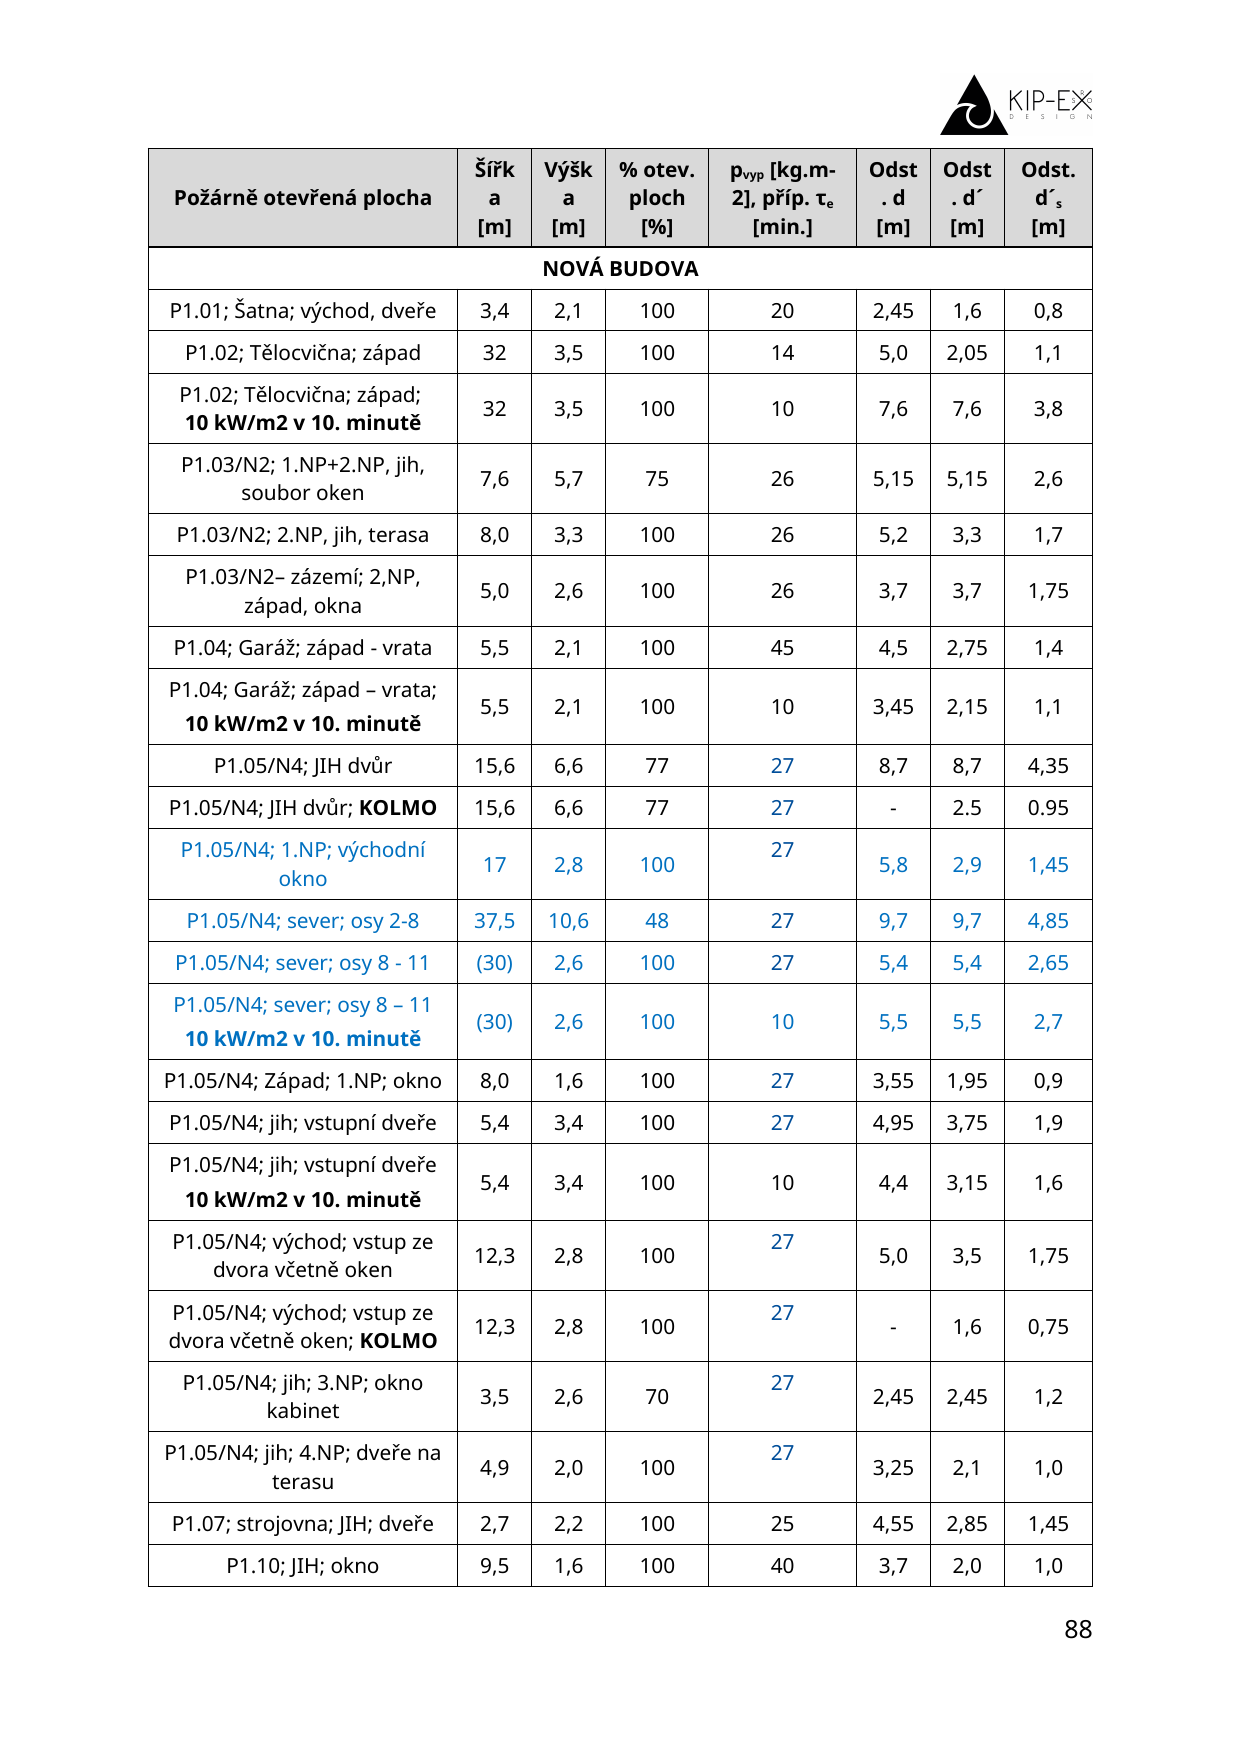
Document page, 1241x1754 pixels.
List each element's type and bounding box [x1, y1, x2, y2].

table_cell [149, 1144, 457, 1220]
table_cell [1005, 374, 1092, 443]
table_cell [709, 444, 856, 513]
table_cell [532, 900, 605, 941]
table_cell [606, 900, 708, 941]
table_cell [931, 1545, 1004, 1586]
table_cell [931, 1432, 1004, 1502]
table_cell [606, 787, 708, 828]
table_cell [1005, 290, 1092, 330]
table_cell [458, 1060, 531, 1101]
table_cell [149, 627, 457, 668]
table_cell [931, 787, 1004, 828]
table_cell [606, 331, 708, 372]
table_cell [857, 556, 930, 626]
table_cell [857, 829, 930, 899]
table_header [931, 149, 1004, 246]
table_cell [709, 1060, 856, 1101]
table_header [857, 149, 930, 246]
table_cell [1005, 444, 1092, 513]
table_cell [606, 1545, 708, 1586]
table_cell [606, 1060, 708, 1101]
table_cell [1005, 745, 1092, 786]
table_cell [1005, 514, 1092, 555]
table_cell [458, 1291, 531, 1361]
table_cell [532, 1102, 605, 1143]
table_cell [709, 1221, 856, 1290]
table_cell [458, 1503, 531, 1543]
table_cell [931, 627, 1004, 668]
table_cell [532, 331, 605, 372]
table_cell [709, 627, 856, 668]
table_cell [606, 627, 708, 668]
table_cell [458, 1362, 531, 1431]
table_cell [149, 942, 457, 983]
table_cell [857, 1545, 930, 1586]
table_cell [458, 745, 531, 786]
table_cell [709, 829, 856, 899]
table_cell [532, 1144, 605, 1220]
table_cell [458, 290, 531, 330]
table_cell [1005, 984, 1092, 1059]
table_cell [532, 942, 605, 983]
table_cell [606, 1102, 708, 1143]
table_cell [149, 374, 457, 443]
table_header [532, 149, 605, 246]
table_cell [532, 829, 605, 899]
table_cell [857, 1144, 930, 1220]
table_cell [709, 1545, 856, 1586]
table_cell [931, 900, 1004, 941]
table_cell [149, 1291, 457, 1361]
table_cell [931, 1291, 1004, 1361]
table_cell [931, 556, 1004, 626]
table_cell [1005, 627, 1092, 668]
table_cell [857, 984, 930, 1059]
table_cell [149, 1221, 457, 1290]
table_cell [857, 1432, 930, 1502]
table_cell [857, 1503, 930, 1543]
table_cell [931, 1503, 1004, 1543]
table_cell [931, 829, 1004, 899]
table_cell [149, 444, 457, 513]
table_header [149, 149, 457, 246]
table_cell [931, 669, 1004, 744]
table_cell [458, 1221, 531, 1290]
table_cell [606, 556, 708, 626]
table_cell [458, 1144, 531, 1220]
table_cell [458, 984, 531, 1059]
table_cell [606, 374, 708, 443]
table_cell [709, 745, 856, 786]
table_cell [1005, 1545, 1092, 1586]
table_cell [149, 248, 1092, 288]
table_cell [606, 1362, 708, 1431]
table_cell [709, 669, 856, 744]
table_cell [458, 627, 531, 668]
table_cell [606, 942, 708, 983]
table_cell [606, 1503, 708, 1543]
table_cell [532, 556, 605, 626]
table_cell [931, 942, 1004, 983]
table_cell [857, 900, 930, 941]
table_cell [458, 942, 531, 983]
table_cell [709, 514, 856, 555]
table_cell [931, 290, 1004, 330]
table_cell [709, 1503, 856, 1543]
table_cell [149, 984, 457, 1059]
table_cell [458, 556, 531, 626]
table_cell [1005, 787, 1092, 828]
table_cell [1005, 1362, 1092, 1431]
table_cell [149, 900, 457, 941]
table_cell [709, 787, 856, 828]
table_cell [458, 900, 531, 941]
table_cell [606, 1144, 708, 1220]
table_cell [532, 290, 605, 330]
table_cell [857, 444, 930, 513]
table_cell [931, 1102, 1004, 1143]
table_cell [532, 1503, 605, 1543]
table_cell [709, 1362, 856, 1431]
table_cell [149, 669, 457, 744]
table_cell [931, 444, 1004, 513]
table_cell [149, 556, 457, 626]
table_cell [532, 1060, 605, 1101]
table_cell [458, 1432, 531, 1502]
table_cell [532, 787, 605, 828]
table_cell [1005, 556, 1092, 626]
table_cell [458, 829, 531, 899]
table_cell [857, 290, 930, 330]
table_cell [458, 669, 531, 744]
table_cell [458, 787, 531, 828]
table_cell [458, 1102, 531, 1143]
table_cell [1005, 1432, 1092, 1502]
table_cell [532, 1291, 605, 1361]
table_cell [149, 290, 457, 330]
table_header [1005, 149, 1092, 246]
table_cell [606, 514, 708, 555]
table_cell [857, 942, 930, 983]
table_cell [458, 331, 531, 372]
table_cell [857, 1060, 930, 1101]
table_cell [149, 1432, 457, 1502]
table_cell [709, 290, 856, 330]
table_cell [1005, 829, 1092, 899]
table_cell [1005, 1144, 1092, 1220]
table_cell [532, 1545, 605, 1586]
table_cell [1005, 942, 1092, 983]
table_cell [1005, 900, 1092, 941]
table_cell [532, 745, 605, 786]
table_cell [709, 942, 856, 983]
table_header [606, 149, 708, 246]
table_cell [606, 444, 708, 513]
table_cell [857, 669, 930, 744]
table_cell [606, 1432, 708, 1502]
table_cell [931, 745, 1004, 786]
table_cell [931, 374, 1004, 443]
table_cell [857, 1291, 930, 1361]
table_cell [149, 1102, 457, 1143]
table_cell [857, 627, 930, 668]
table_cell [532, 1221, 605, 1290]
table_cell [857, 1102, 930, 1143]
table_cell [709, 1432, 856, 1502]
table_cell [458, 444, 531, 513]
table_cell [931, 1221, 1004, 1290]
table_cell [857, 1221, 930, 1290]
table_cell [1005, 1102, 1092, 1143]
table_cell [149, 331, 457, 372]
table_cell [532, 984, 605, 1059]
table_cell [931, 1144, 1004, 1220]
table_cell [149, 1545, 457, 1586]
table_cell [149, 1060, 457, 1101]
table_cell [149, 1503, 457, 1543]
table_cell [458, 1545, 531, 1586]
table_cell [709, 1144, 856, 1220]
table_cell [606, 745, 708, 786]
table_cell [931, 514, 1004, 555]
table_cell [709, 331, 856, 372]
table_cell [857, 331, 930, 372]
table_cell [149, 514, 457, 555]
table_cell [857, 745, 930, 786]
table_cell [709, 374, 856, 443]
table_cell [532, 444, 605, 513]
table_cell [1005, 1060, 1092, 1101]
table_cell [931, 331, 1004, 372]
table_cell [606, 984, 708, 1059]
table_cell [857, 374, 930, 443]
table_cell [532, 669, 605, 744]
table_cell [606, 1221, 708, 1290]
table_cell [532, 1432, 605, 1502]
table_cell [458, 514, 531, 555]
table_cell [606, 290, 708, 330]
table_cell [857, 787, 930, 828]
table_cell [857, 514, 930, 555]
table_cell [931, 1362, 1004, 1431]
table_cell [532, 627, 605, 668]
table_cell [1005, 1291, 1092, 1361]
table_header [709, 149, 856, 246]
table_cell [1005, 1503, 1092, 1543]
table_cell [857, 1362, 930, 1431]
picture [939, 73, 1093, 136]
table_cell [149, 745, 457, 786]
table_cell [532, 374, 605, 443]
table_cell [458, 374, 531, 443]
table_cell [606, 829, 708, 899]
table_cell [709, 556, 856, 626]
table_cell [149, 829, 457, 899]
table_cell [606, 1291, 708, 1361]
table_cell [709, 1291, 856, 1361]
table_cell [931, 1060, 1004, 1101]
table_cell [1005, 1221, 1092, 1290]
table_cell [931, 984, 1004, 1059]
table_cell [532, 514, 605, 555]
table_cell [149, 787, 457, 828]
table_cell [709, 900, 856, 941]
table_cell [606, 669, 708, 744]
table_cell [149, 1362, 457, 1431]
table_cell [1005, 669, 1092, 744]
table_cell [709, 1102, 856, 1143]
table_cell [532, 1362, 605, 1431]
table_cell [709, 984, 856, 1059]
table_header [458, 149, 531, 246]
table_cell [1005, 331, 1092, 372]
